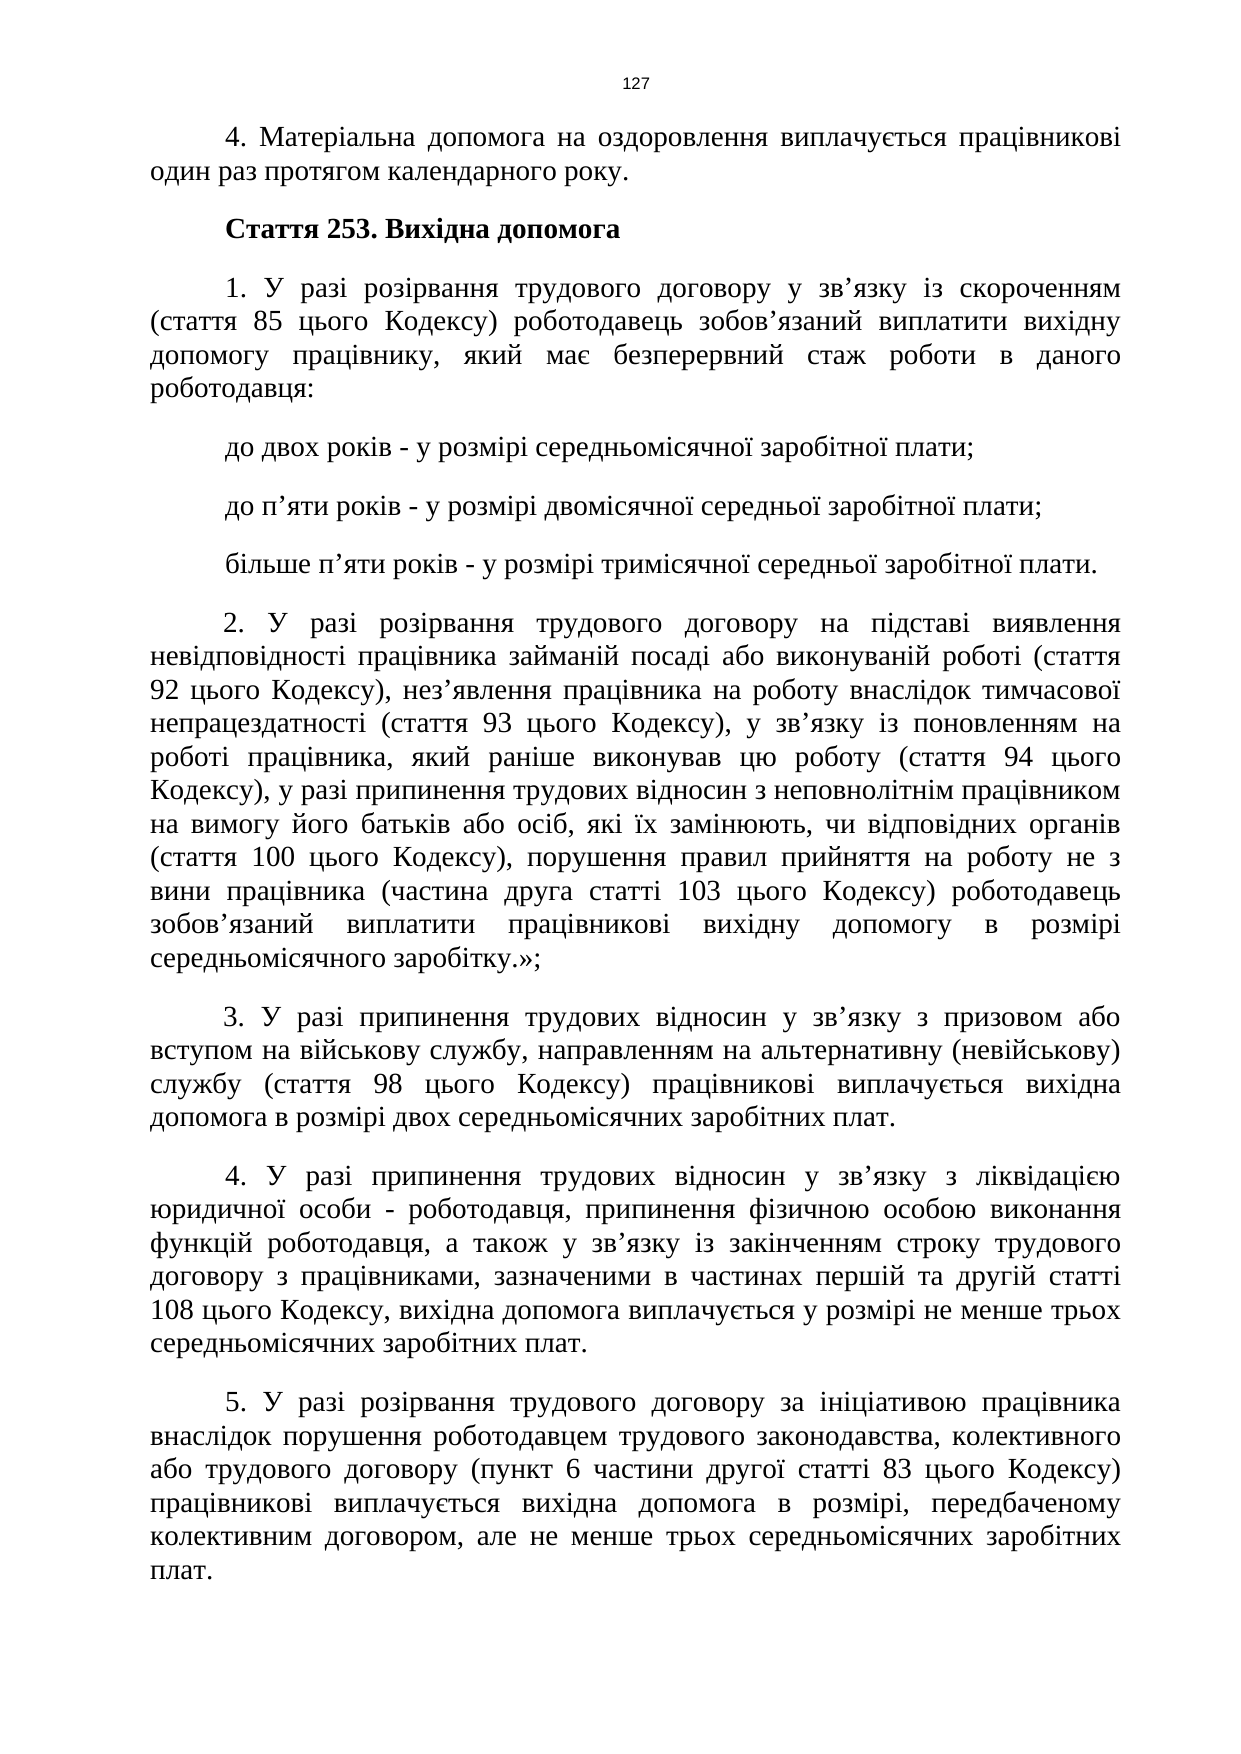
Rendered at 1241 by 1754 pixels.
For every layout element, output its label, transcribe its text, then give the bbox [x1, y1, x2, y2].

text Стаття 253. Вихідна допомога [150, 211, 1122, 245]
text 3. У разі припинення трудових відносин у зв’язку з призовом або вступом на військову службу, направленням на альтернативну (невійськову) службу (стаття 98 цього Кодексу) працівникові виплачується вихідна допомога в розмірі двох середньомісячних заробітних плат. [150, 999, 1122, 1133]
text 2. У разі розірвання трудового договору на підставі виявлення невідповідності працівника займаній посаді або виконуваній роботі (стаття 92 цього Кодексу), нез’явлення працівника на роботу внаслідок тимчасової непрацездатності (стаття 93 цього Кодексу), у зв’язку із поновленням на роботі працівника, який раніше виконував цю роботу (стаття 94 цього Кодексу), у разі припинення трудових відносин з неповнолітнім працівником на вимогу його батьків або осіб, які їх замінюють, чи відповідних органів (стаття 100 цього Кодексу), порушення правил прийняття на роботу не з вини працівника (частина друга статті 103 цього Кодексу) роботодавець зобов’язаний виплатити працівникові вихідну допомогу в розмірі середньомісячного заробітку.»; [150, 605, 1122, 974]
text 4. Матеріальна допомога на оздоровлення виплачується працівникові один раз протягом календарного року. [150, 119, 1122, 186]
text 5. У разі розірвання трудового договору за ініціативою працівника внаслідок порушення роботодавцем трудового законодавства, колективного або трудового договору (пункт 6 частини другої статті 83 цього Кодексу) працівникові виплачується вихідна допомога в розмірі, передбаченому колективним договором, але не менше трьох середньомісячних заробітних плат. [150, 1384, 1122, 1585]
text більше п’яти років - у розмірі тримісячної середньої заробітної плати. [150, 546, 1122, 580]
text 1. У разі розірвання трудового договору у зв’язку із скороченням (стаття 85 цього Кодексу) роботодавець зобов’язаний виплатити вихідну допомогу працівнику, який має безперервний стаж роботи в даного роботодавця: [150, 270, 1122, 404]
text до п’яти років - у розмірі двомісячної середньої заробітної плати; [150, 488, 1122, 521]
text до двох років - у розмірі середньомісячної заробітної плати; [150, 429, 1122, 463]
text 4. У разі припинення трудових відносин у зв’язку з ліквідацією юридичної особи - роботодавця, припинення фізичною особою виконання функцій роботодавця, а також у зв’язку із закінченням строку трудового договору з працівниками, зазначеними в частинах першій та другій статті 108 цього Кодексу, вихідна допомога виплачується у розмірі не менше трьох середньомісячних заробітних плат. [150, 1158, 1122, 1359]
